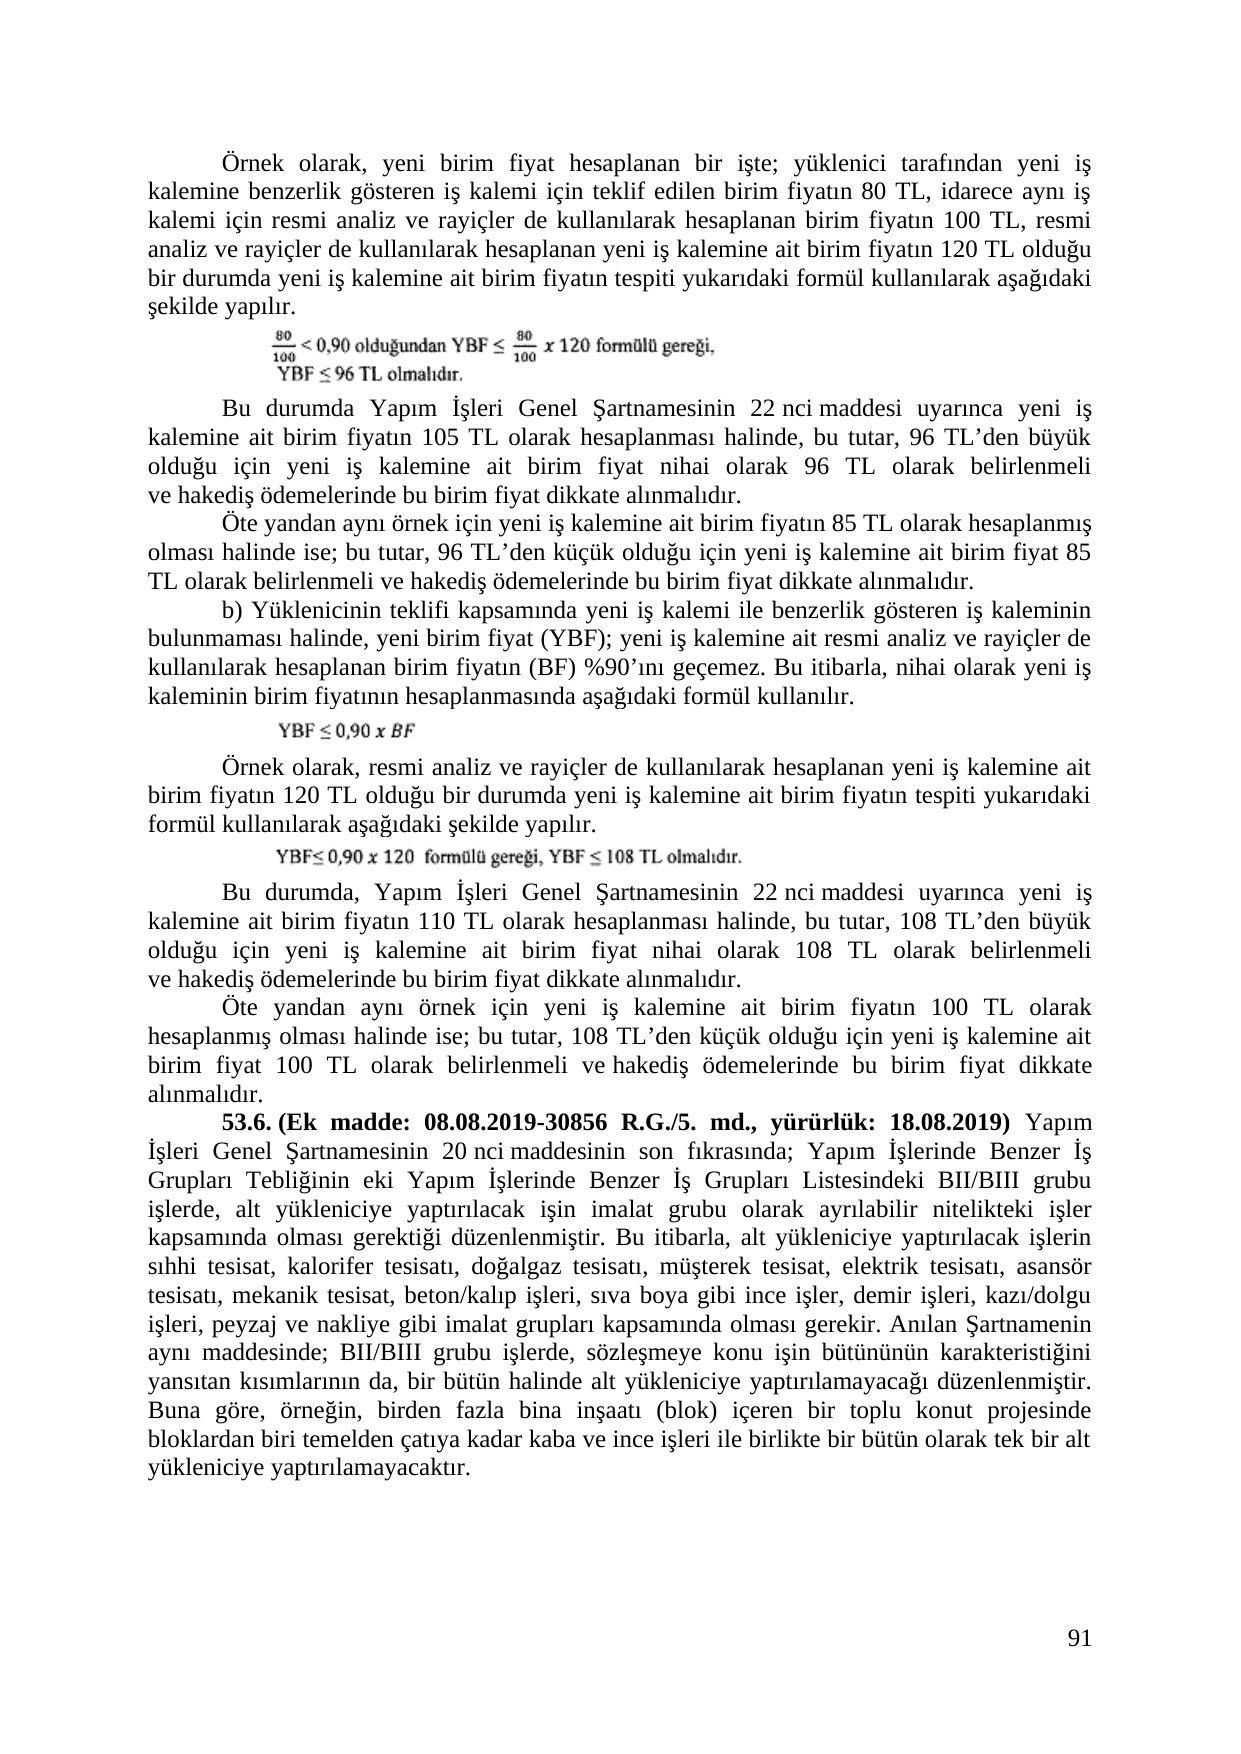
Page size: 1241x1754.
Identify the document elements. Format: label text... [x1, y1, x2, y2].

text Örnek olarak, yeni birim fiyat hesaplanan bir işte; yüklenici tarafından yeni iş kalemine benzerlik gösteren iş kalemi için teklif edilen birim fiyatın 80 TL, idarece aynı iş kalemi için resmi analiz ve rayiçler de kullanılarak hesaplanan birim fiyatın 100 TL, resmi analiz ve rayiçler de kullanılarak hesaplanan yeni iş kalemine ait birim fiyatın 120 TL olduğu bir durumda yeni iş kalemine ait birim fiyatın tespiti yukarıdaki formül kullanılarak aşağıdaki şekilde yapılır. [148, 148, 1092, 320]
picture [221, 837, 949, 878]
text Örnek olarak, resmi analiz ve rayiçler de kullanılarak hesaplanan yeni iş kalemine ait birim fiyatın 120 TL olduğu bir durumda yeni iş kalemine ait birim fiyatın tespiti yukarıdaki formül kullanılarak aşağıdaki şekilde yapılır. [148, 752, 1092, 838]
picture [221, 320, 949, 394]
text 53.6. (Ek madde: 08.08.2019-30856 R.G./5. md., yürürlük: 18.08.2019) Yapım İşleri Genel Şartnamesinin 20 nci maddesinin son fıkrasında; Yapım İşlerinde Benzer İş Grupları Tebliğinin eki Yapım İşlerinde Benzer İş Grupları Listesindeki BII/BIII grubu işlerde, alt yükleniciye yaptırılacak işin imalat grubu olarak ayrılabilir nitelikteki işler kapsamında olması gerektiği düzenlenmiştir. Bu itibarla, alt yükleniciye yaptırılacak işlerin sıhhi tesisat, kalorifer tesisatı, doğalgaz tesisatı, müşterek tesisat, elektrik tesisatı, asansör tesisatı, mekanik tesisat, beton/kalıp işleri, sıva boya gibi ince işler, demir işleri, kazı/dolgu işleri, peyzaj ve nakliye gibi imalat grupları kapsamında olması gerekir. Anılan Şartnamenin aynı maddesinde; BII/BIII grubu işlerde, sözleşmeye konu işin bütününün karakteristiğini yansıtan kısımlarının da, bir bütün halinde alt yükleniciye yaptırılamayacağı düzenlenmiştir. Buna göre, örneğin, birden fazla bina inşaatı (blok) içeren bir toplu konut projesinde bloklardan biri temelden çatıya kadar kaba ve ince işleri ile birlikte bir bütün olarak tek bir alt yükleniciye yaptırılamayacaktır. [148, 1107, 1092, 1481]
text Öte yandan aynı örnek için yeni iş kalemine ait birim fiyatın 100 TL olarak hesaplanmış olması halinde ise; bu tutar, 108 TL’den küçük olduğu için yeni iş kalemine ait birim fiyat 100 TL olarak belirlenmeli ve hakediş ödemelerinde bu birim fiyat dikkate alınmalıdır. [148, 992, 1092, 1107]
text Öte yandan aynı örnek için yeni iş kalemine ait birim fiyatın 85 TL olarak hesaplanmış olması halinde ise; bu tutar, 96 TL’den küçük olduğu için yeni iş kalemine ait birim fiyat 85 TL olarak belirlenmeli ve hakediş ödemelerinde bu birim fiyat dikkate alınmalıdır. [148, 508, 1092, 595]
text b) Yüklenicinin teklifi kapsamında yeni iş kalemi ile benzerlik gösteren iş kaleminin bulunmaması halinde, yeni birim fiyat (YBF); yeni iş kalemine ait resmi analiz ve rayiçler de kullanılarak hesaplanan birim fiyatın (BF) %90’ını geçemez. Bu itibarla, nihai olarak yeni iş kaleminin birim fiyatının hesaplanmasında aşağıdaki formül kullanılır. [148, 595, 1092, 710]
text Bu durumda, Yapım İşleri Genel Şartnamesinin 22 nci maddesi uyarınca yeni iş kalemine ait birim fiyatın 110 TL olarak hesaplanması halinde, bu tutar, 108 TL’den büyük olduğu için yeni iş kalemine ait birim fiyat nihai olarak 108 TL olarak belirlenmeli ve hakediş ödemelerinde bu birim fiyat dikkate alınmalıdır. [148, 877, 1092, 992]
text Bu durumda Yapım İşleri Genel Şartnamesinin 22 nci maddesi uyarınca yeni iş kalemine ait birim fiyatın 105 TL olarak hesaplanması halinde, bu tutar, 96 TL’den büyük olduğu için yeni iş kalemine ait birim fiyat nihai olarak 96 TL olarak belirlenmeli ve hakediş ödemelerinde bu birim fiyat dikkate alınmalıdır. [148, 393, 1092, 508]
picture [221, 709, 949, 752]
